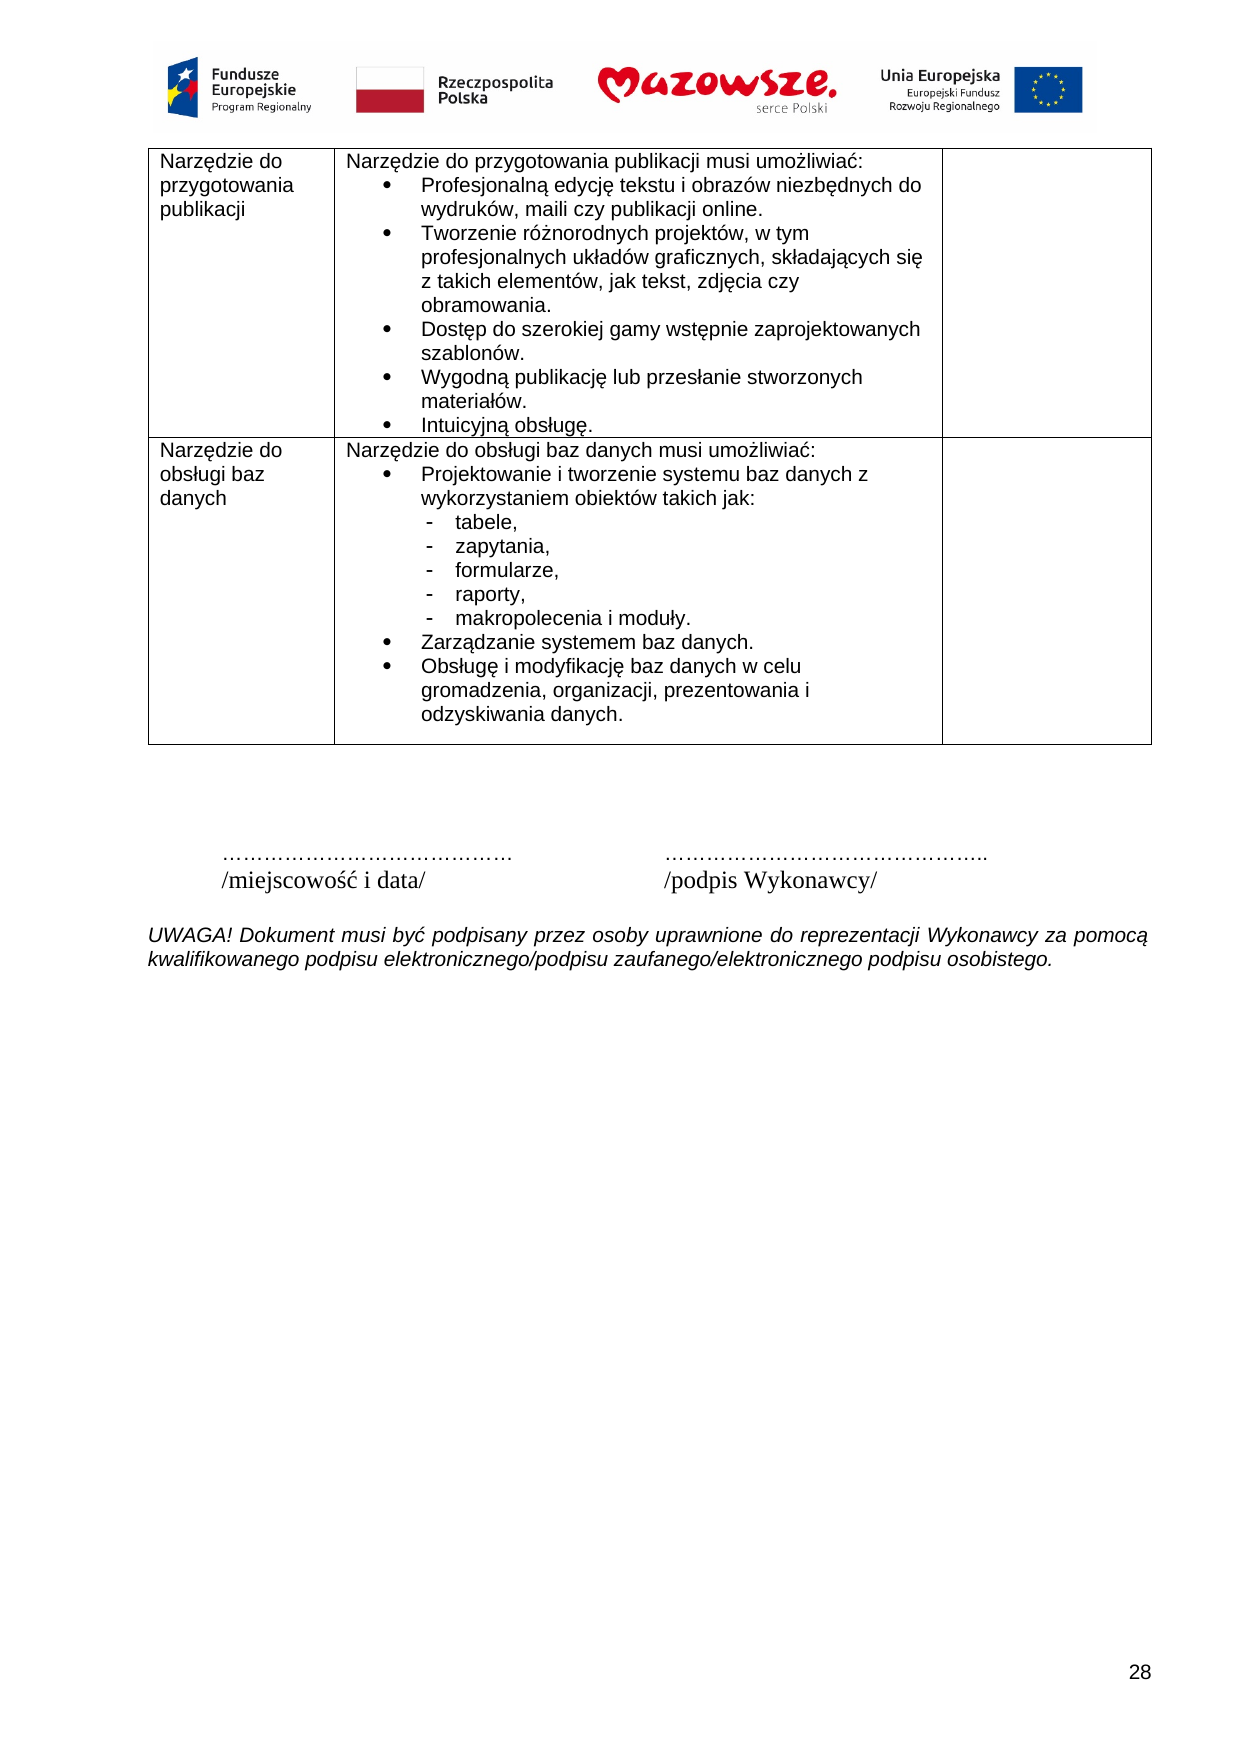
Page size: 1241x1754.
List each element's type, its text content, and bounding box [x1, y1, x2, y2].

picture [152, 41, 1098, 133]
table_cell [943, 438, 1151, 744]
table_cell Narzędzie do przygotowania publikacji musi umożliwiać: Profesjonalną edycję tekstu i obrazów niezbędnych do wydruków, maili czy publikacji online. Tworzenie różnorodnych projektów, w tym profesjonalnych układów graficznych, składających się z takich elementów, jak tekst, zdjęcia czy obramowania. Dostęp do szerokiej gamy wstępnie zaprojektowanych szablonów. Wygodną publikację lub przesłanie stworzonych materiałów. Intuicyjną obsługę. [335, 149, 942, 437]
text UWAGA! Dokument musi być podpisany przez osoby uprawnione do reprezentacji Wykonawcy za pomocą kwalifikowanego podpisu elektronicznego/podpisu zaufanego/elektronicznego podpisu osobistego. [148, 923, 1152, 971]
table_cell Narzędzie do obsługi baz danych [149, 438, 334, 744]
text …………………………………… ……………………………………….. [148, 841, 1152, 865]
table_cell Narzędzie do przygotowania publikacji [149, 149, 334, 437]
table_cell [943, 149, 1151, 437]
table_cell Narzędzie do obsługi baz danych musi umożliwiać: Projektowanie i tworzenie systemu baz danych z wykorzystaniem obiektów takich jak: tabele, zapytania, formularze, raporty, makropolecenia i moduły. Zarządzanie systemem baz danych. Obsługę i modyfikację baz danych w celu gromadzenia, organizacji, prezentowania i odzyskiwania danych. [335, 438, 942, 744]
text /miejscowość i data/ /podpis Wykonawcy/ [148, 865, 1152, 894]
